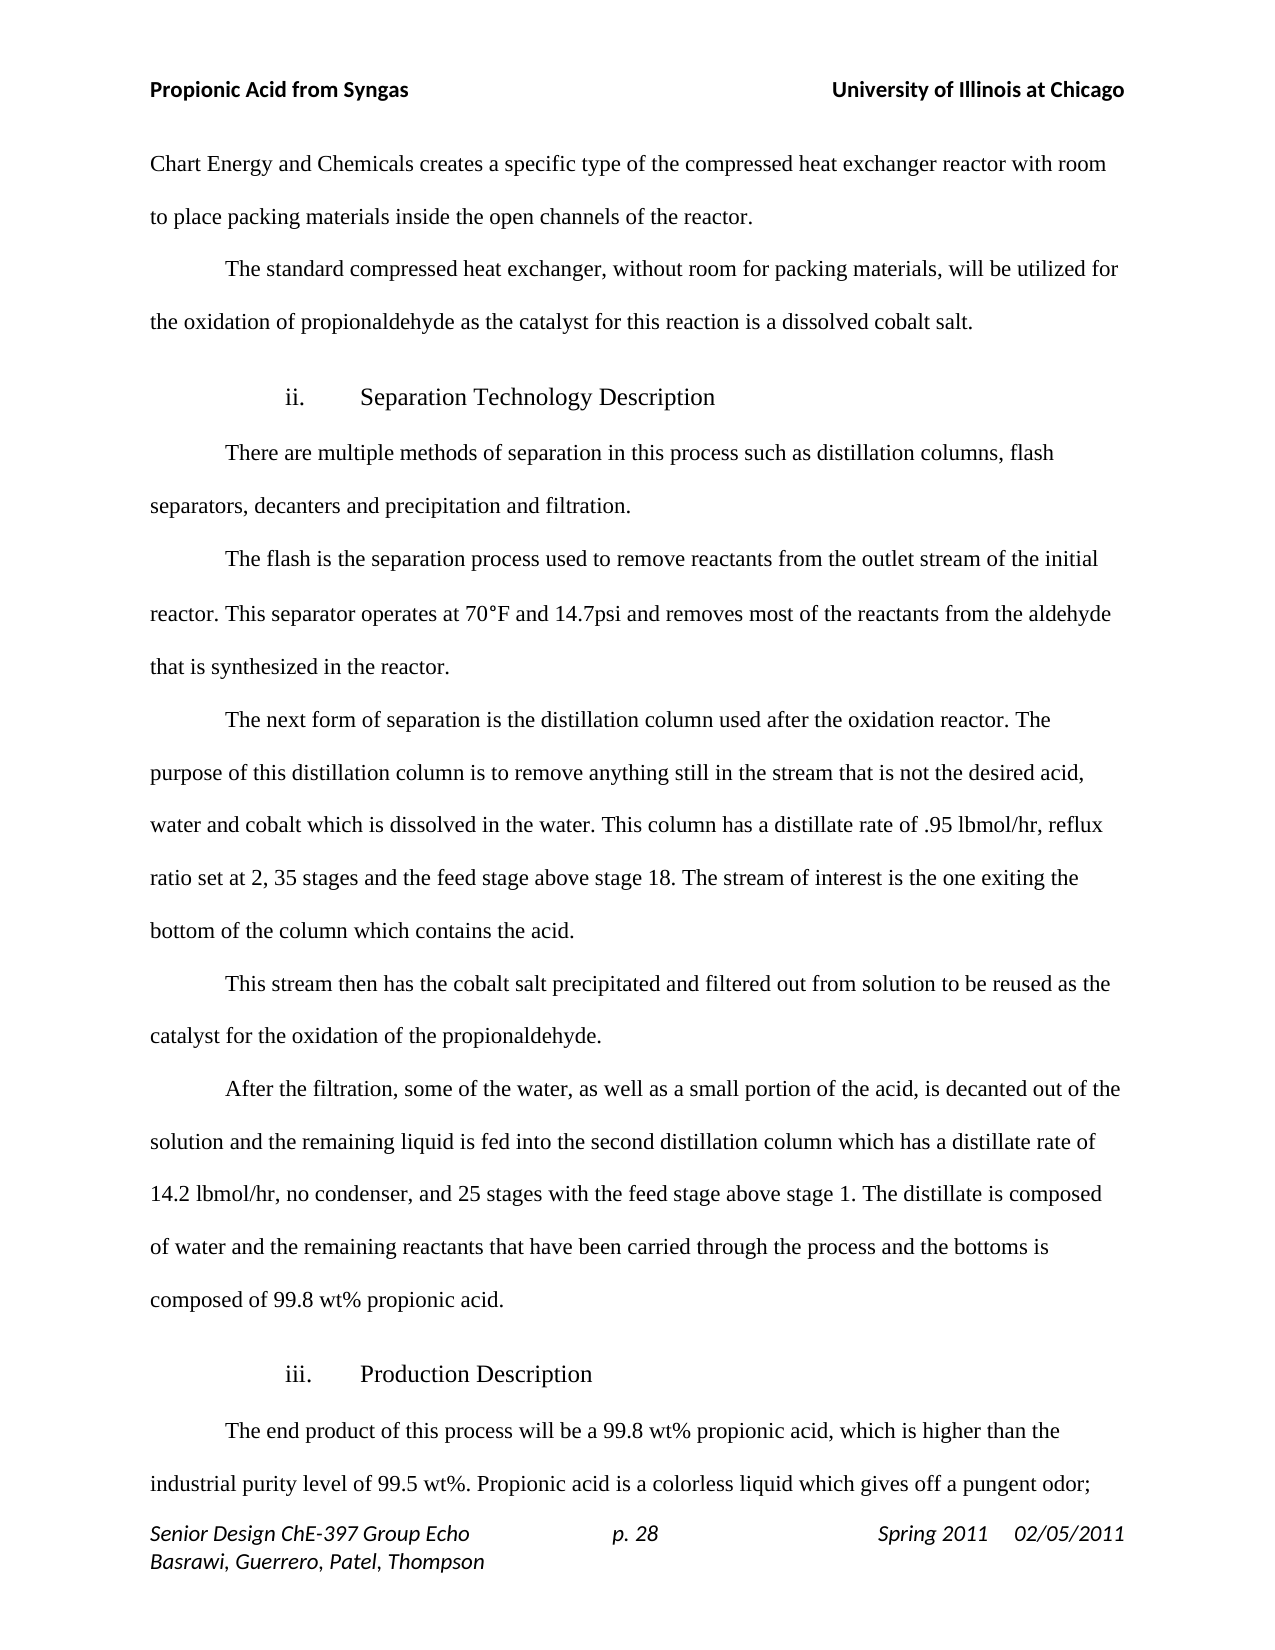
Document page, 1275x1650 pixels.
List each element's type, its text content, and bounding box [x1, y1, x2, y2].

text There are multiple methods of separation in this process such as distillation columns, flash separators, decanters and precipitation and filtration. [150, 439, 1125, 518]
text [150, 1417, 1125, 1496]
text The next form of separation is the distillation column used after the oxidation reactor. The purpose of this distillation column is to remove anything still in the stream that is not the desired acid, water and cobalt which is dissolved in the water. This column has a distillate rate of .95 lbmol/hr, reflux ratio set at 2, 35 stages and the feed stage above stage 18. The stream of interest is the one exiting the bottom of the column which contains the acid. [150, 706, 1125, 943]
list Separation Technology Description [285, 382, 1125, 410]
text This stream then has the cobalt salt precipitated and filtered out from solution to be reused as the catalyst for the oxidation of the propionaldehyde. [150, 969, 1125, 1049]
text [150, 150, 1125, 229]
text After the filtration, some of the water, as well as a small portion of the acid, is decanted out of the solution and the remaining liquid is fed into the second distillation column which has a distillate rate of 14.2 lbmol/hr, no condenser, and 25 stages with the feed stage above stage 1. The distillate is composed of water and the remaining reactants that have been carried through the process and the bottoms is composed of 99.8 wt% propionic acid. [150, 1075, 1125, 1312]
text The flash is the separation process used to remove reactants from the outlet stream of the initial reactor. This separator operates at 70ᵒF and 14.7psi and removes most of the reactants from the aldehyde that is synthesized in the reactor. [150, 544, 1125, 680]
text The standard compressed heat exchanger, without room for packing materials, will be utilized for the oxidation of propionaldehyde as the catalyst for this reaction is a dissolved cobalt salt. [150, 255, 1125, 334]
list Production Description [285, 1359, 1125, 1388]
